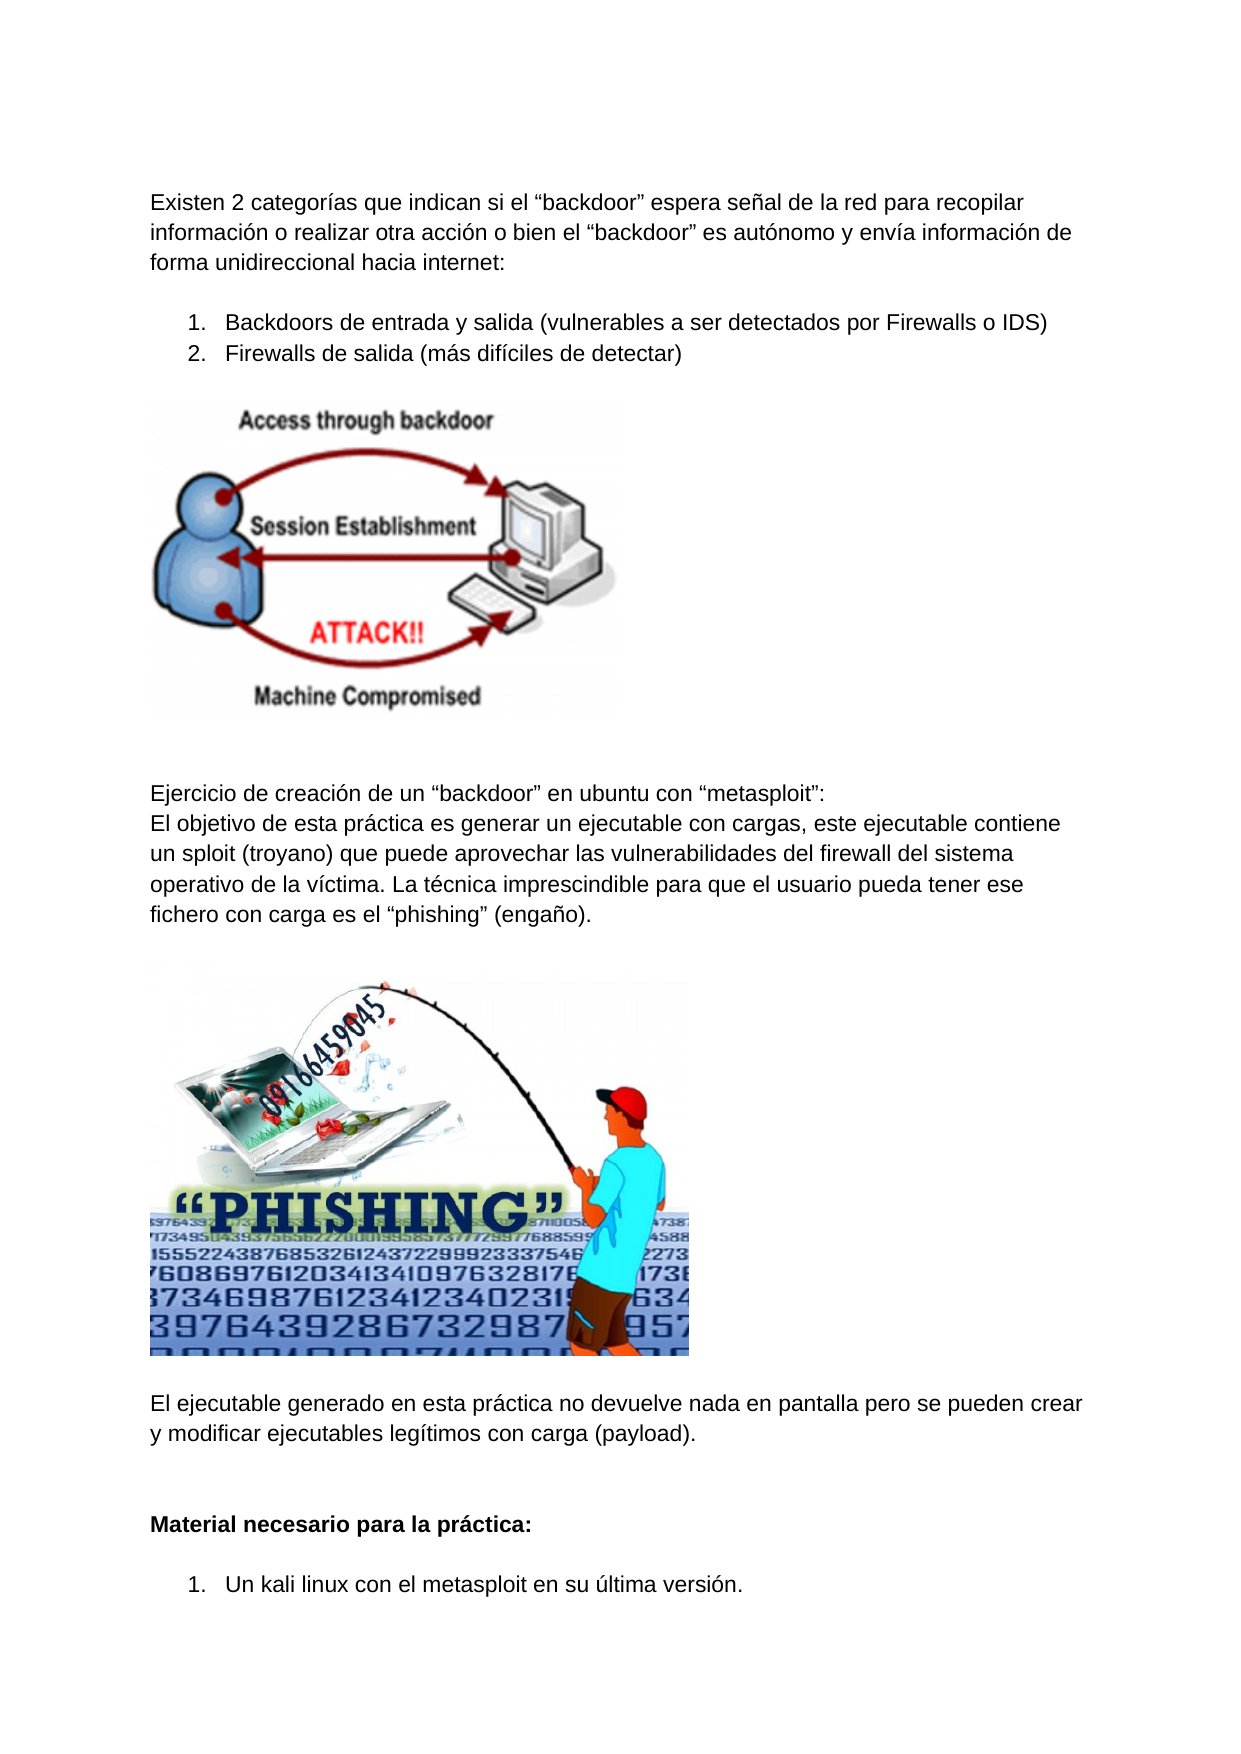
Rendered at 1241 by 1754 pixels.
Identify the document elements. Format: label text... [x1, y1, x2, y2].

picture [150, 961, 689, 1356]
text El ejecutable generado en esta práctica no devuelve nada en pantalla pero se pueden crear y modificar ejecutables legítimos con carga (payload). [150, 1390, 1090, 1446]
picture [150, 400, 619, 716]
list Firewalls de salida (más difíciles de detectar) [187, 339, 1090, 366]
text El objetivo de esta práctica es generar un ejecutable con cargas, este ejecutable contiene un sploit (troyano) que puede aprovechar las vulnerabilidades del firewall del sistema operativo de la víctima. La técnica imprescindible para que el usuario pueda tener ese fichero con carga es el “phishing” (engaño). [150, 810, 1090, 927]
list Backdoors de entrada y salida (vulnerables a ser detectados por Firewalls o IDS) [187, 309, 1090, 336]
text Ejercicio de creación de un “backdoor” en ubuntu con “metasploit”: [150, 780, 1090, 806]
text Material necesario para la práctica: [150, 1511, 1090, 1537]
text Existen 2 categorías que indican si el “backdoor” espera señal de la red para recopilar información o realizar otra acción o bien el “backdoor” es autónomo y envía información de forma unidireccional hacia internet: [150, 188, 1090, 275]
list Un kali linux con el metasploit en su última versión. [187, 1571, 1090, 1597]
